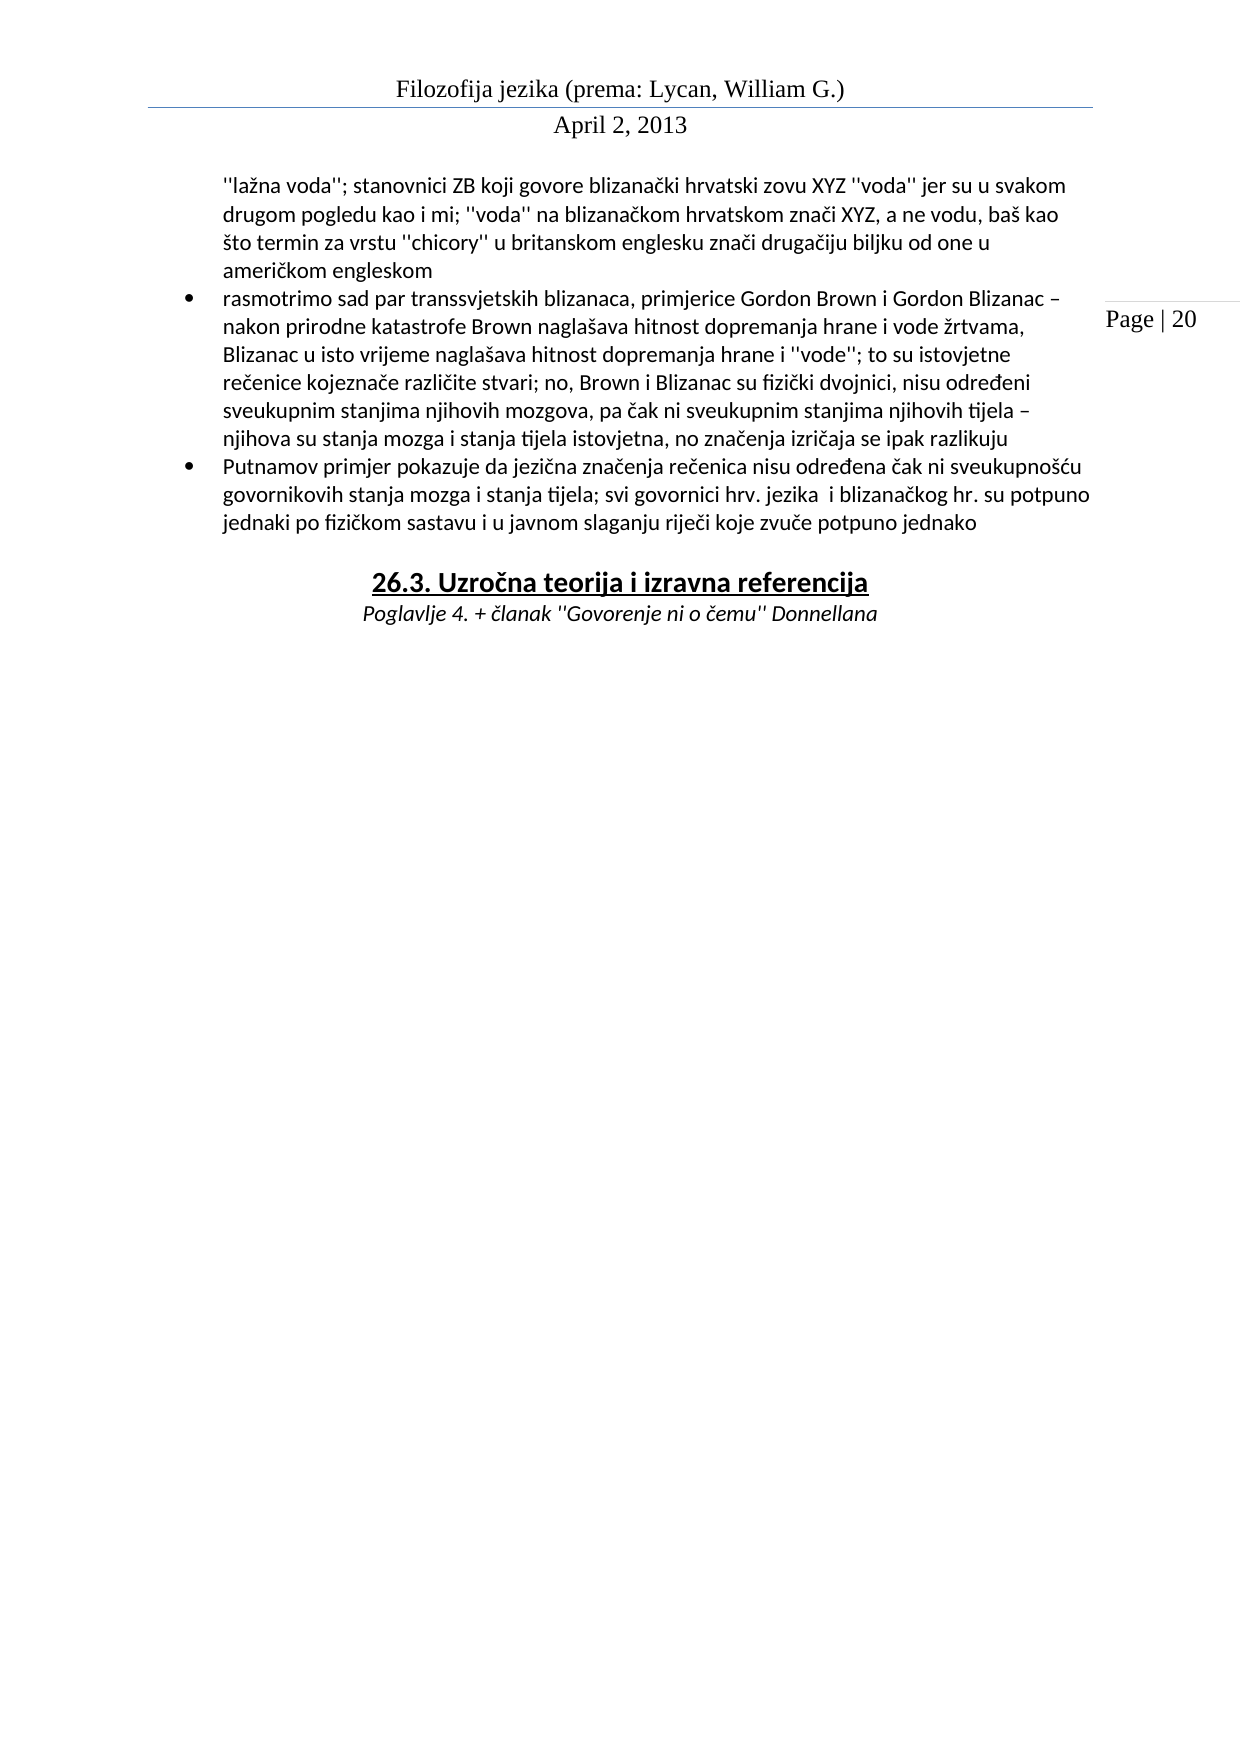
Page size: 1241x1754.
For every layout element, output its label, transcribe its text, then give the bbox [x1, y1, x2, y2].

list Putnamov primjer pokazuje da jezična značenja rečenica nisu određena čak ni sveukupnošću govornikovih stanja mozga i stanja tijela; svi govornici hrv. jezika i blizanačkog hr. su potpuno jednaki po fizičkom sastavu i u javnom slaganju riječi koje zvuče potpuno jednako [185, 452, 1093, 536]
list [185, 172, 1093, 284]
list 26.3. Uzročna teorija i izravna referencija [148, 564, 1093, 599]
list rasmotrimo sad par transsvjetskih blizanaca, primjerice Gordon Brown i Gordon Blizanac – nakon prirodne katastrofe Brown naglašava hitnost dopremanja hrane i vode žrtvama, Blizanac u isto vrijeme naglašava hitnost dopremanja hrane i ''vode''; to su istovjetne rečenice kojeznače različite stvari; no, Brown i Blizanac su fizički dvojnici, nisu određeni sveukupnim stanjima njihovih mozgova, pa čak ni sveukupnim stanjima njihovih tijela – njihova su stanja mozga i stanja tijela istovjetna, no značenja izričaja se ipak razlikuju [185, 284, 1093, 452]
list Poglavlje 4. + članak ''Govorenje ni o čemu'' Donnellana [148, 599, 1093, 628]
